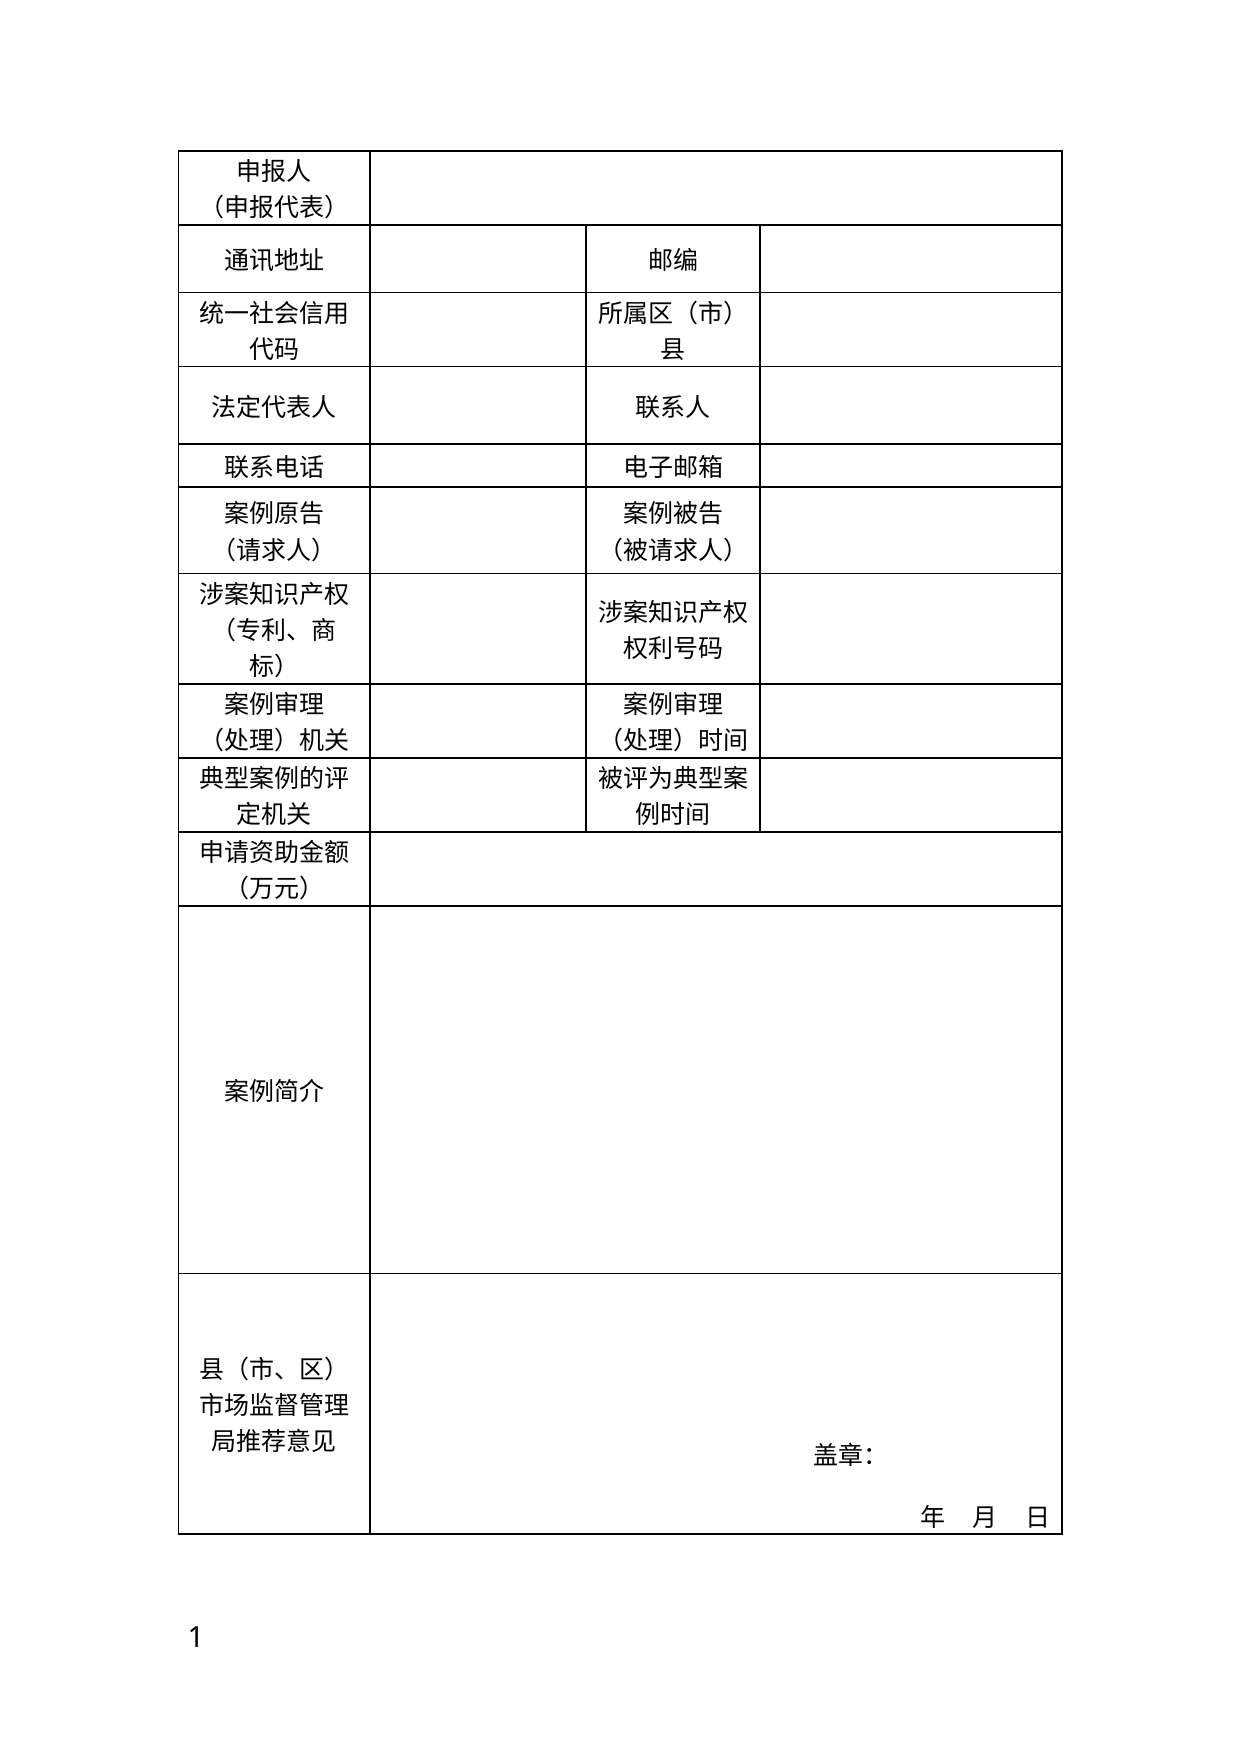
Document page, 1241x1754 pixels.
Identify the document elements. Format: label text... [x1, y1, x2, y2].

table_cell 所属区（市）县 [587, 293, 759, 366]
table_cell 统一社会信用代码 [179, 293, 369, 366]
table_cell [371, 445, 585, 486]
table_header [371, 152, 1061, 224]
table_cell [761, 685, 1061, 757]
table_cell [371, 226, 585, 292]
table_cell 县（市、区）市场监督管理局推荐意见 [179, 1274, 369, 1533]
table_cell 联系人 [587, 367, 759, 443]
table_cell [371, 907, 1061, 1273]
table_cell [371, 367, 585, 443]
table_cell 案例简介 [179, 907, 369, 1273]
table_cell 通讯地址 [179, 226, 369, 292]
table_cell 案例审理 （处理）时间 [587, 685, 759, 757]
table_cell [371, 488, 585, 573]
table_cell 电子邮箱 [587, 445, 759, 486]
table_cell [761, 367, 1061, 443]
table_cell [761, 488, 1061, 573]
table_cell [371, 574, 585, 683]
table_cell 被评为典型案例时间 [587, 759, 759, 831]
table_cell 涉案知识产权 权利号码 [587, 574, 759, 683]
table_cell [761, 759, 1061, 831]
table_cell 案例原告 （请求人） [179, 488, 369, 573]
table_cell 联系电话 [179, 445, 369, 486]
table_cell [371, 685, 585, 757]
table_cell [761, 293, 1061, 366]
table_cell 申请资助金额（万元） [179, 833, 369, 905]
table_header 申报人 （申报代表） [179, 152, 369, 224]
table_cell 法定代表人 [179, 367, 369, 443]
table_cell [371, 293, 585, 366]
table_cell 典型案例的评定机关 [179, 759, 369, 831]
table_cell [761, 574, 1061, 683]
table_cell 邮编 [587, 226, 759, 292]
table_cell [371, 833, 1061, 905]
table_cell 涉案知识产权 （专利、商标） [179, 574, 369, 683]
table_cell 盖章： 年 月 日 [371, 1274, 1061, 1533]
table_cell 案例审理 （处理）机关 [179, 685, 369, 757]
table_cell [761, 226, 1061, 292]
table_cell [371, 759, 585, 831]
table_cell 案例被告 （被请求人） [587, 488, 759, 573]
table_cell [761, 445, 1061, 486]
